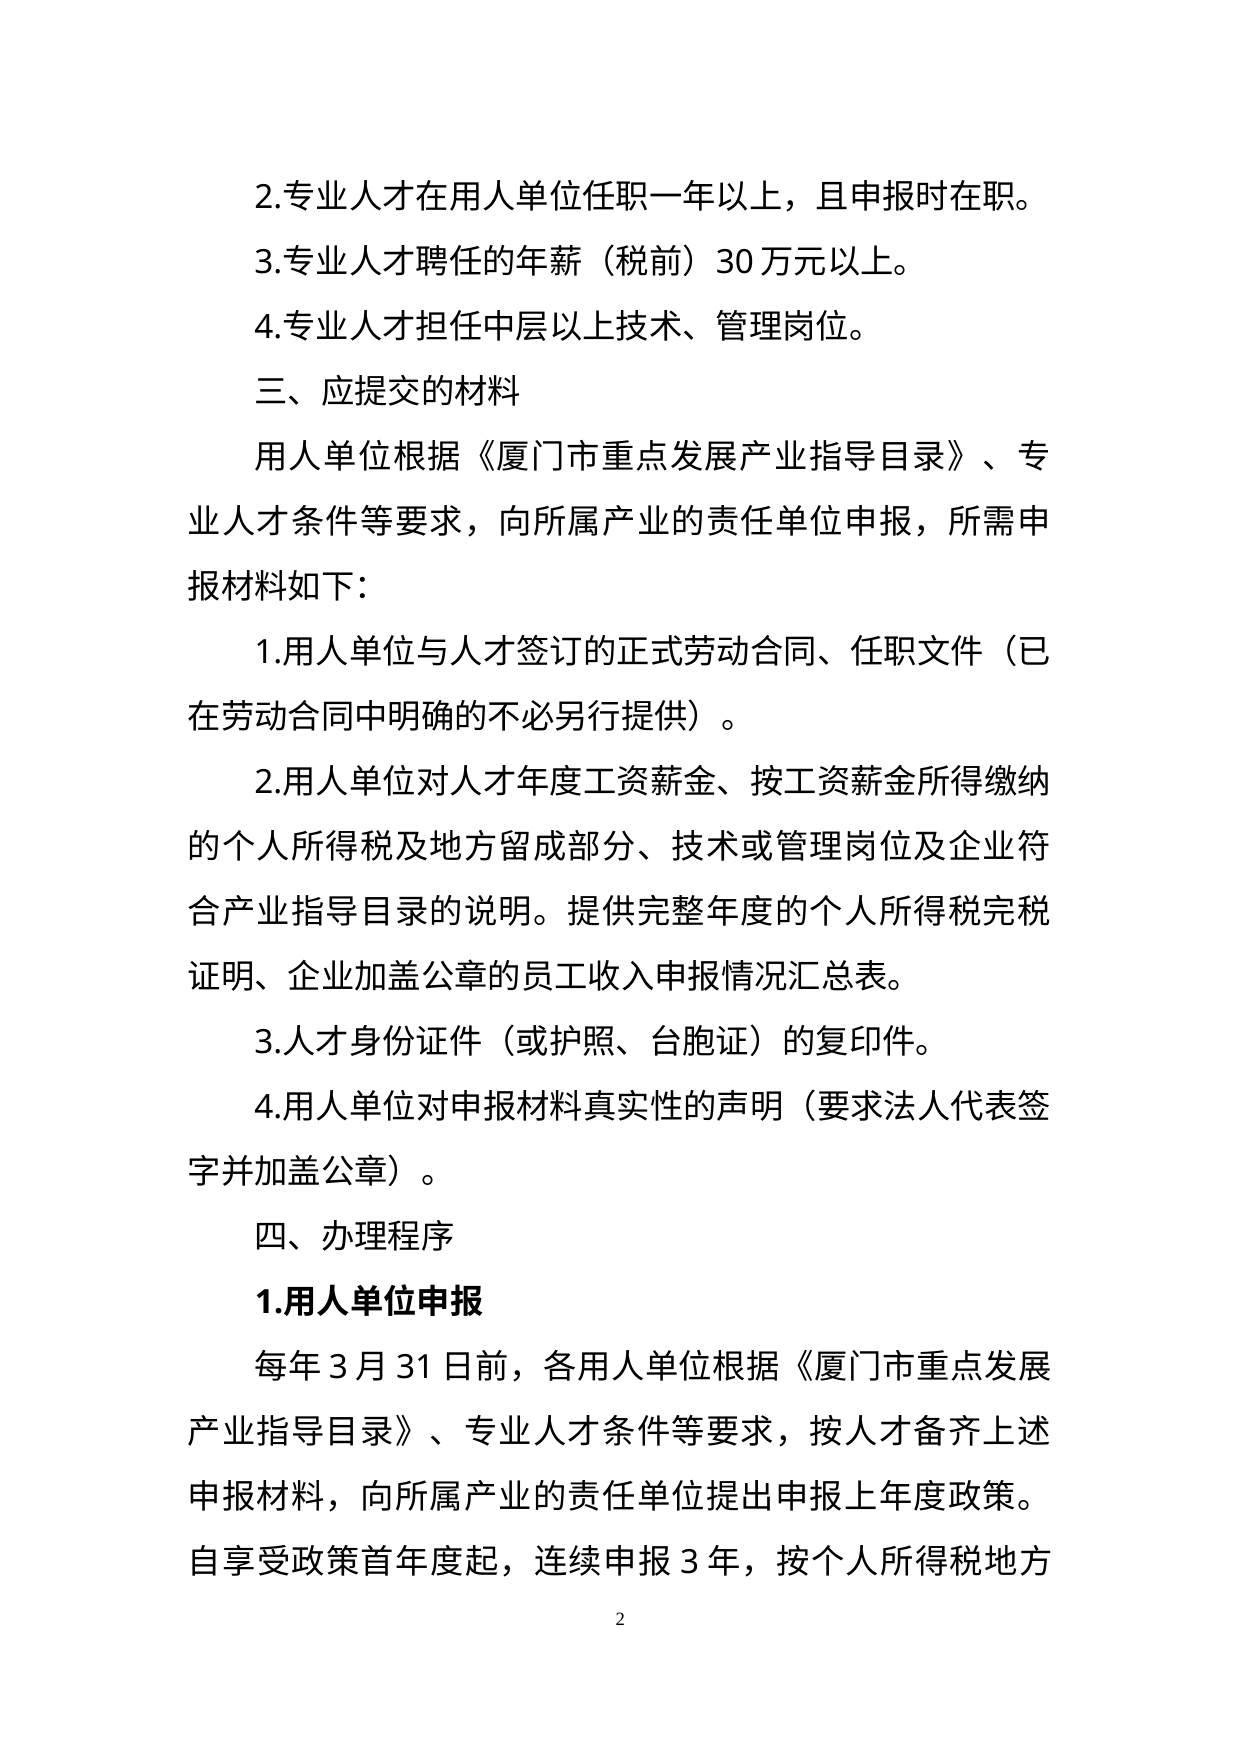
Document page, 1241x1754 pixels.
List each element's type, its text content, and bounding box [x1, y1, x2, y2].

text 2.用人单位对人才年度工资薪金、按工资薪金所得缴纳的个人所得税及地方留成部分、技术或管理岗位及企业符合产业指导目录的说明。提供完整年度的个人所得税完税证明、企业加盖公章的员工收入申报情况汇总表。 [187, 747, 1053, 1007]
text 4.用人单位对申报材料真实性的声明（要求法人代表签字并加盖公章）。 [187, 1072, 1053, 1202]
text 3.专业人才聘任的年薪（税前）30万元以上。 [187, 227, 1053, 292]
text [187, 1332, 1053, 1592]
text 1.用人单位申报 [187, 1267, 1053, 1332]
text 四、办理程序 [187, 1202, 1053, 1267]
text 4.专业人才担任中层以上技术、管理岗位。 [187, 292, 1053, 357]
text 1.用人单位与人才签订的正式劳动合同、任职文件（已在劳动合同中明确的不必另行提供）。 [187, 617, 1053, 747]
text 3.人才身份证件（或护照、台胞证）的复印件。 [187, 1007, 1053, 1072]
text 用人单位根据《厦门市重点发展产业指导目录》、专业人才条件等要求，向所属产业的责任单位申报，所需申报材料如下： [187, 422, 1053, 617]
text 2.专业人才在用人单位任职一年以上，且申报时在职。 [187, 162, 1053, 227]
text 三、应提交的材料 [187, 357, 1053, 422]
